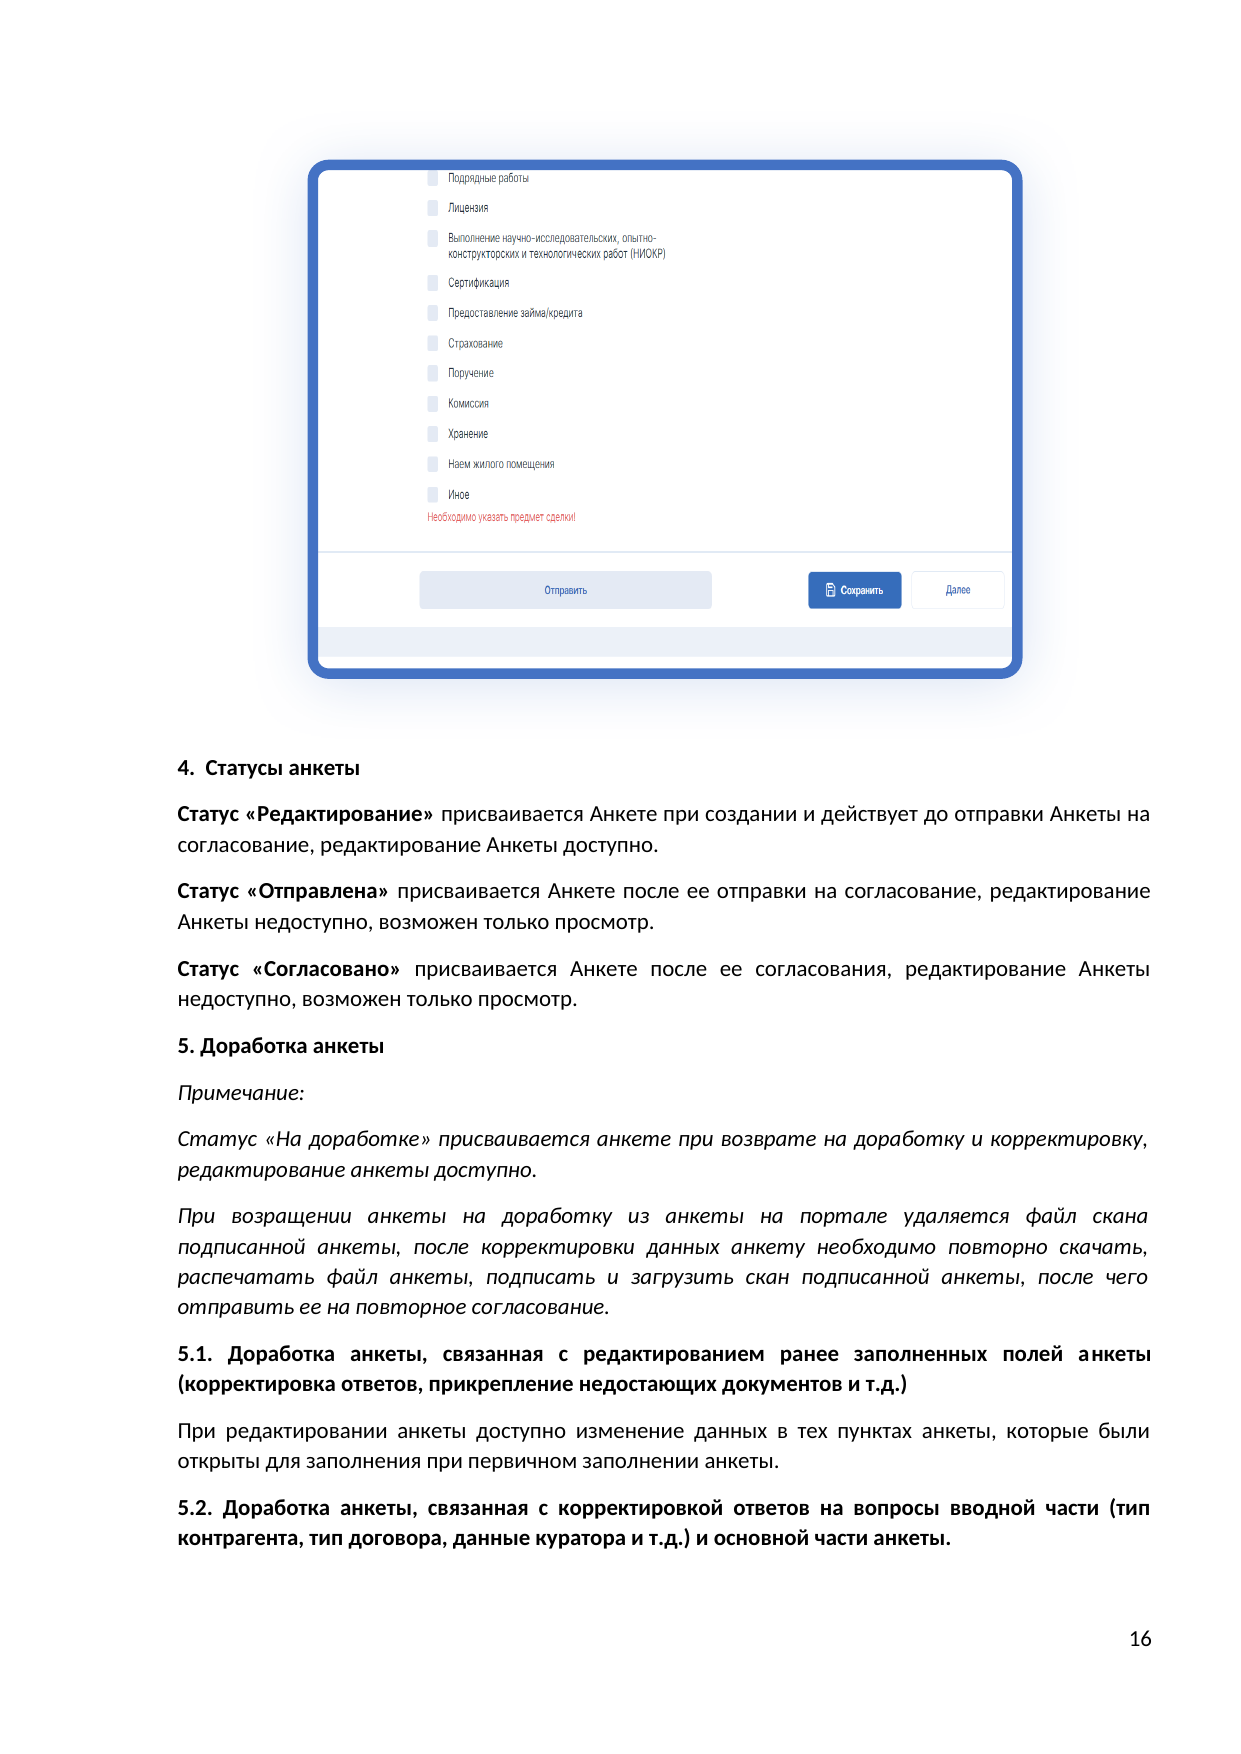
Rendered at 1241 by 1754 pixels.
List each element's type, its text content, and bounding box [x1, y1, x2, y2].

text Статус «На доработке» присваивается анкете при возврате на доработку и корректировку, редактирование анкеты доступно. [177, 1124, 1152, 1183]
text 5. Доработка анкеты [177, 1031, 1152, 1059]
text Статус «Согласовано» присваивается Анкете после ее согласования, редактирование Анкеты недоступно, возможен только просмотр. [177, 954, 1152, 1012]
text Статус «Редактирование» присваивается Анкете при создании и действует до отправки Анкеты на согласование, редактирование Анкеты доступно. [177, 799, 1152, 858]
text Статус «Отправлена» присваивается Анкете после ее отправки на согласование, редактирование Анкеты недоступно, возможен только просмотр. [177, 877, 1152, 935]
text При редактировании анкеты доступно изменение данных в тех пунктах анкеты, которые были открыты для заполнения при первичном заполнении анкеты. [177, 1416, 1152, 1474]
text 5.1. Доработка анкеты, связанная с редактированием ранее заполненных полей анкеты (корректировка ответов, прикрепление недостающих документов и т.д.) [177, 1339, 1152, 1397]
text Примечание: [177, 1078, 1152, 1106]
text При возращении анкеты на доработку из анкеты на портале удаляется файл скана подписанной анкеты, после корректировки данных анкету необходимо повторно скачать, распечатать файл анкеты, подписать и загрузить скан подписанной анкеты, после чего отправить ее на повторное согласование. [177, 1202, 1152, 1320]
text 5.2. Доработка анкеты, связанная с корректировкой ответов на вопросы вводной части (тип контрагента, тип договора, данные куратора и т.д.) и основной части анкеты. [177, 1493, 1152, 1552]
text 4. Статусы анкеты [177, 753, 1152, 781]
